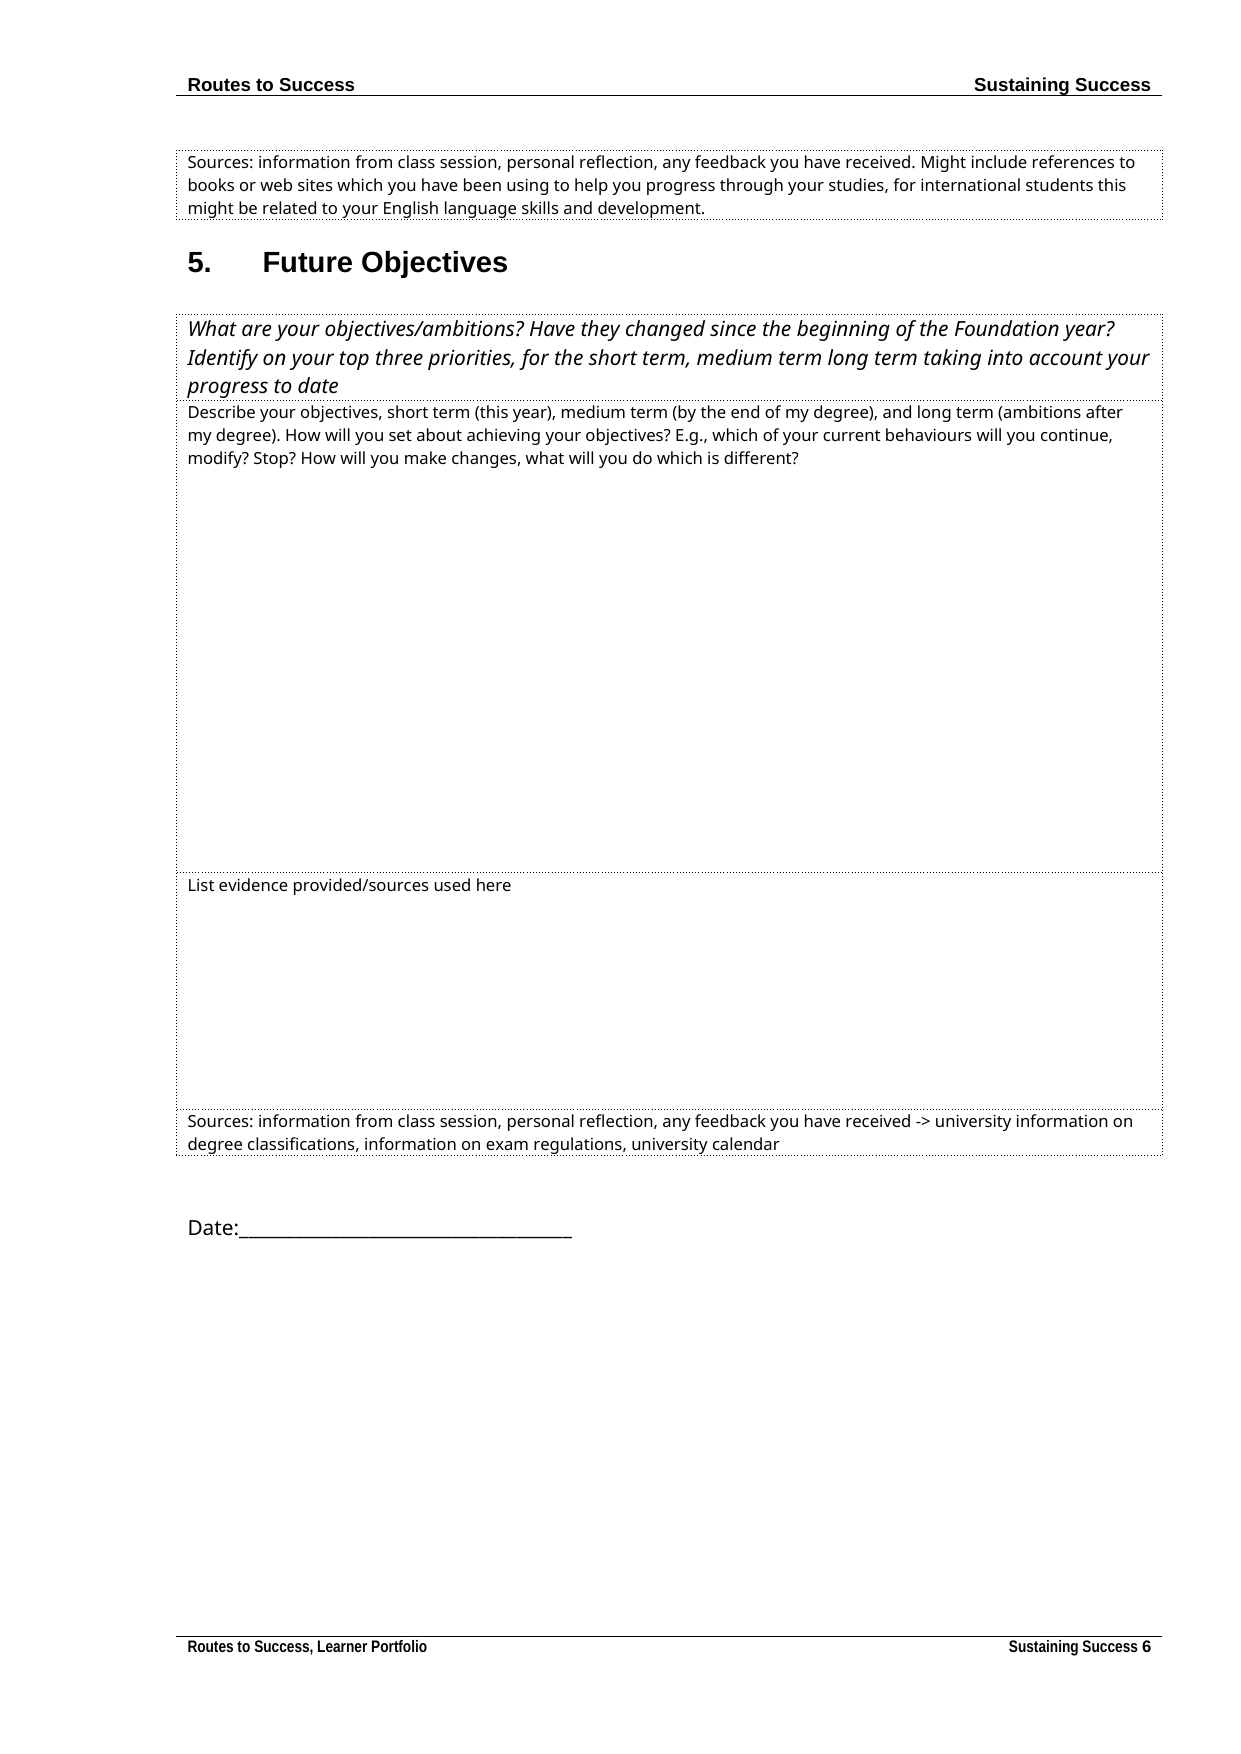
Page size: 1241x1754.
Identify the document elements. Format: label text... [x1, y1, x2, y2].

subtitle 5. Future Objectives [187, 245, 1053, 279]
table_cell Describe your objectives, short term (this year), medium term (by the end of my degree), and long term (ambitions after my degree). How will you set about achieving your objectives? E.g., which of your current behaviours will you continue, modify? Stop? How will you make changes, what will you do which is different? [176, 400, 1162, 872]
table_cell Sources: information from class session, personal reflection, any feedback you have received -> university information on degree classifications, information on exam regulations, university calendar [176, 1109, 1162, 1155]
table_cell List evidence provided/sources used here [176, 872, 1162, 1108]
text Date:____________________________________ [187, 1213, 1053, 1241]
table_cell Sources: information from class session, personal reflection, any feedback you have received. Might include references to books or web sites which you have been using to help you progress through your studies, for international students this might be related to your English language skills and development. [176, 150, 1162, 219]
table_header What are your objectives/ambitions? Have they changed since the beginning of the Foundation year? Identify on your top three priorities, for the short term, medium term long term taking into account your progress to date [176, 314, 1162, 400]
